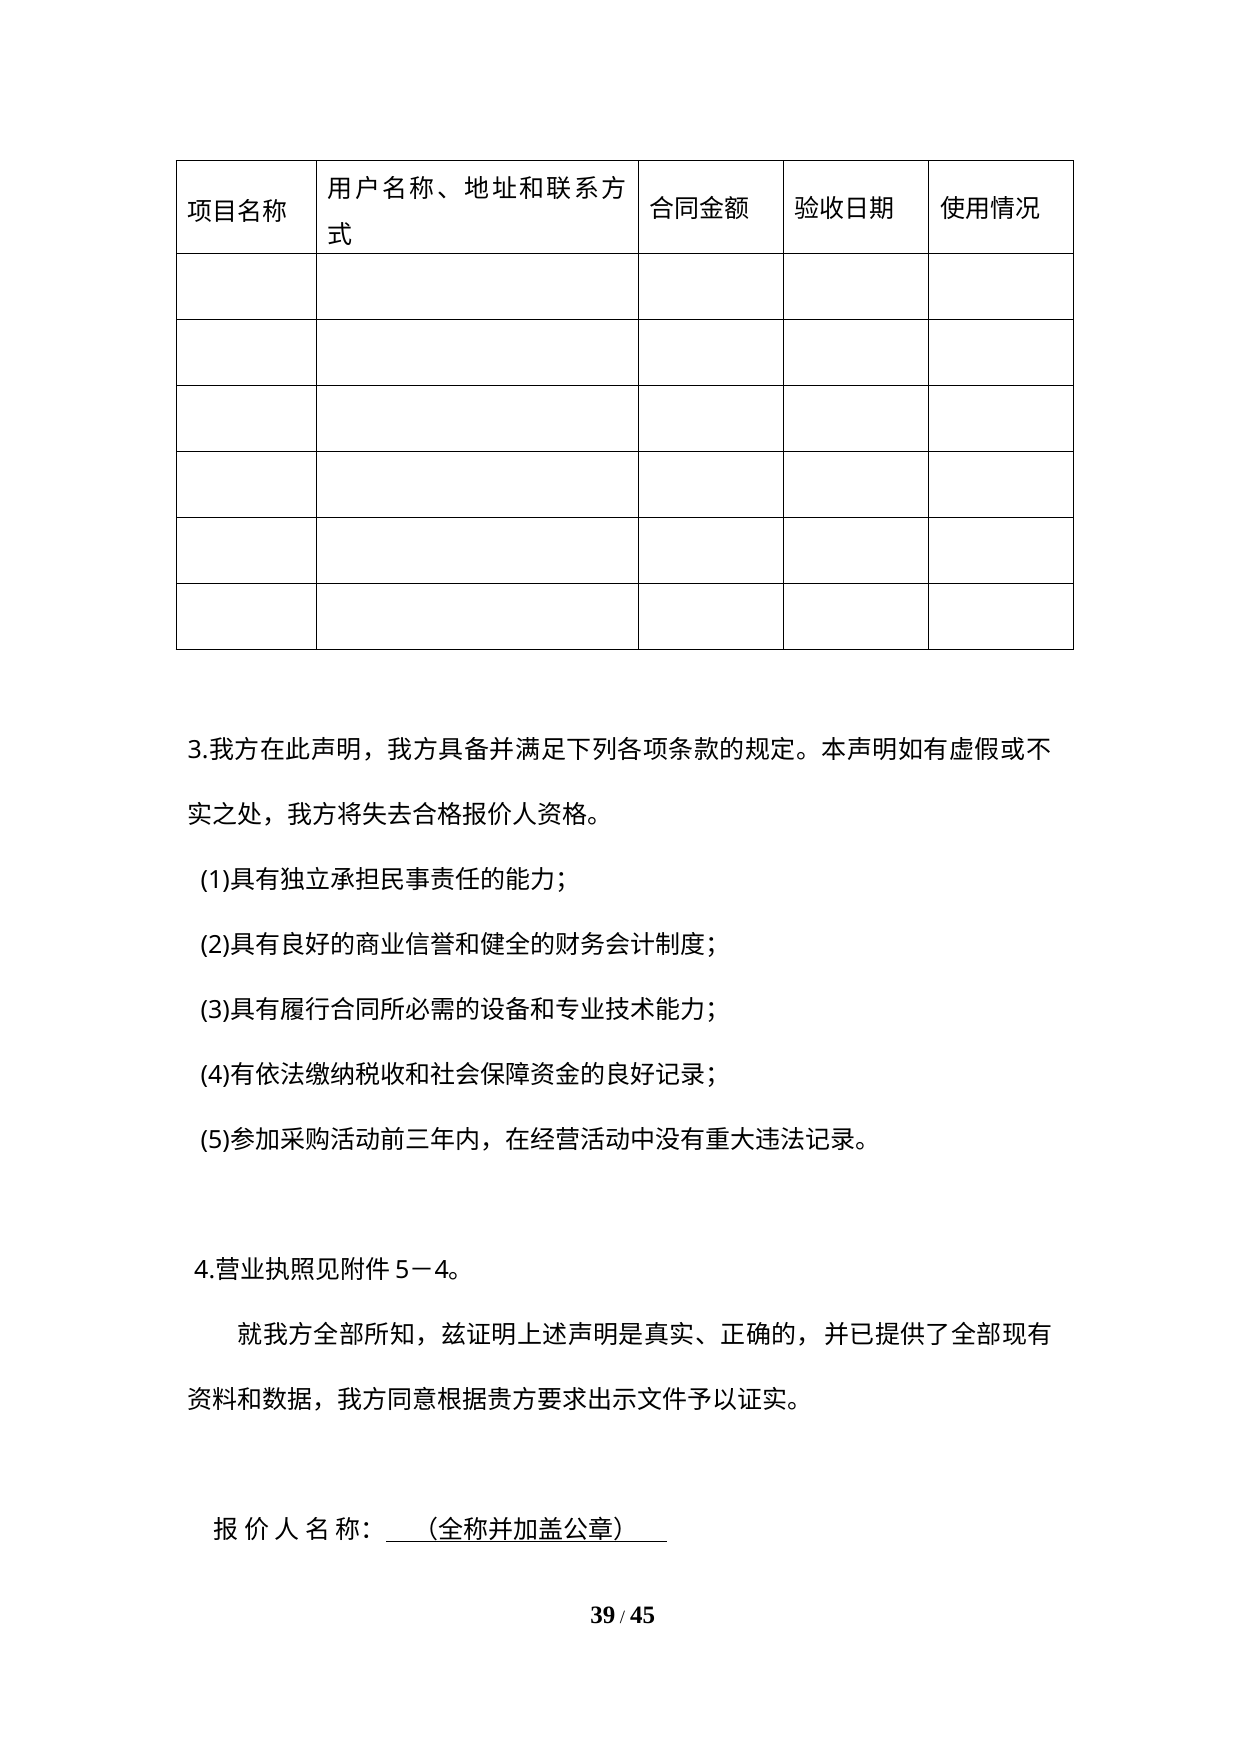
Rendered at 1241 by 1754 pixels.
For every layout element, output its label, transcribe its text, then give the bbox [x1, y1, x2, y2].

table_header 使用情况 [929, 161, 1073, 253]
table_cell [317, 452, 638, 517]
table_cell [784, 254, 928, 319]
table_cell [639, 518, 783, 583]
table_cell [929, 320, 1073, 385]
table_header 验收日期 [784, 161, 928, 253]
table_cell [177, 518, 316, 583]
table_cell [177, 452, 316, 517]
table_cell [317, 386, 638, 451]
table_cell [929, 254, 1073, 319]
text (4)有依法缴纳税收和社会保障资金的良好记录； [187, 1040, 1053, 1105]
table_cell [784, 518, 928, 583]
table_cell [177, 386, 316, 451]
table_cell [784, 320, 928, 385]
table_header 用户名称、地址和联系方式 [317, 161, 638, 253]
table_cell [929, 518, 1073, 583]
table_cell [784, 452, 928, 517]
table_cell [784, 386, 928, 451]
table_cell [317, 254, 638, 319]
table_cell [929, 386, 1073, 451]
table_cell [177, 254, 316, 319]
text 报 价 人 名 称： （全称并加盖公章） [187, 1495, 1053, 1560]
text (5)参加采购活动前三年内，在经营活动中没有重大违法记录。 [187, 1105, 1053, 1170]
text 就我方全部所知，兹证明上述声明是真实、正确的，并已提供了全部现有资料和数据，我方同意根据贵方要求出示文件予以证实。 [187, 1300, 1053, 1430]
text (1)具有独立承担民事责任的能力； [187, 845, 1053, 910]
table_cell [639, 320, 783, 385]
table_cell [177, 584, 316, 649]
text 4.营业执照见附件5－4。 [187, 1235, 1053, 1300]
table_header 项目名称 [177, 161, 316, 253]
table_cell [639, 452, 783, 517]
table_header 合同金额 [639, 161, 783, 253]
table_cell [929, 584, 1073, 649]
table_cell [177, 320, 316, 385]
table_cell [317, 320, 638, 385]
table_cell [317, 518, 638, 583]
text 3.我方在此声明，我方具备并满足下列各项条款的规定。本声明如有虚假或不实之处，我方将失去合格报价人资格。 [187, 715, 1053, 845]
table_cell [639, 386, 783, 451]
table_cell [317, 584, 638, 649]
table_cell [639, 584, 783, 649]
table_cell [639, 254, 783, 319]
text (3)具有履行合同所必需的设备和专业技术能力； [187, 975, 1053, 1040]
table_cell [929, 452, 1073, 517]
text (2)具有良好的商业信誉和健全的财务会计制度； [187, 910, 1053, 975]
table_cell [784, 584, 928, 649]
